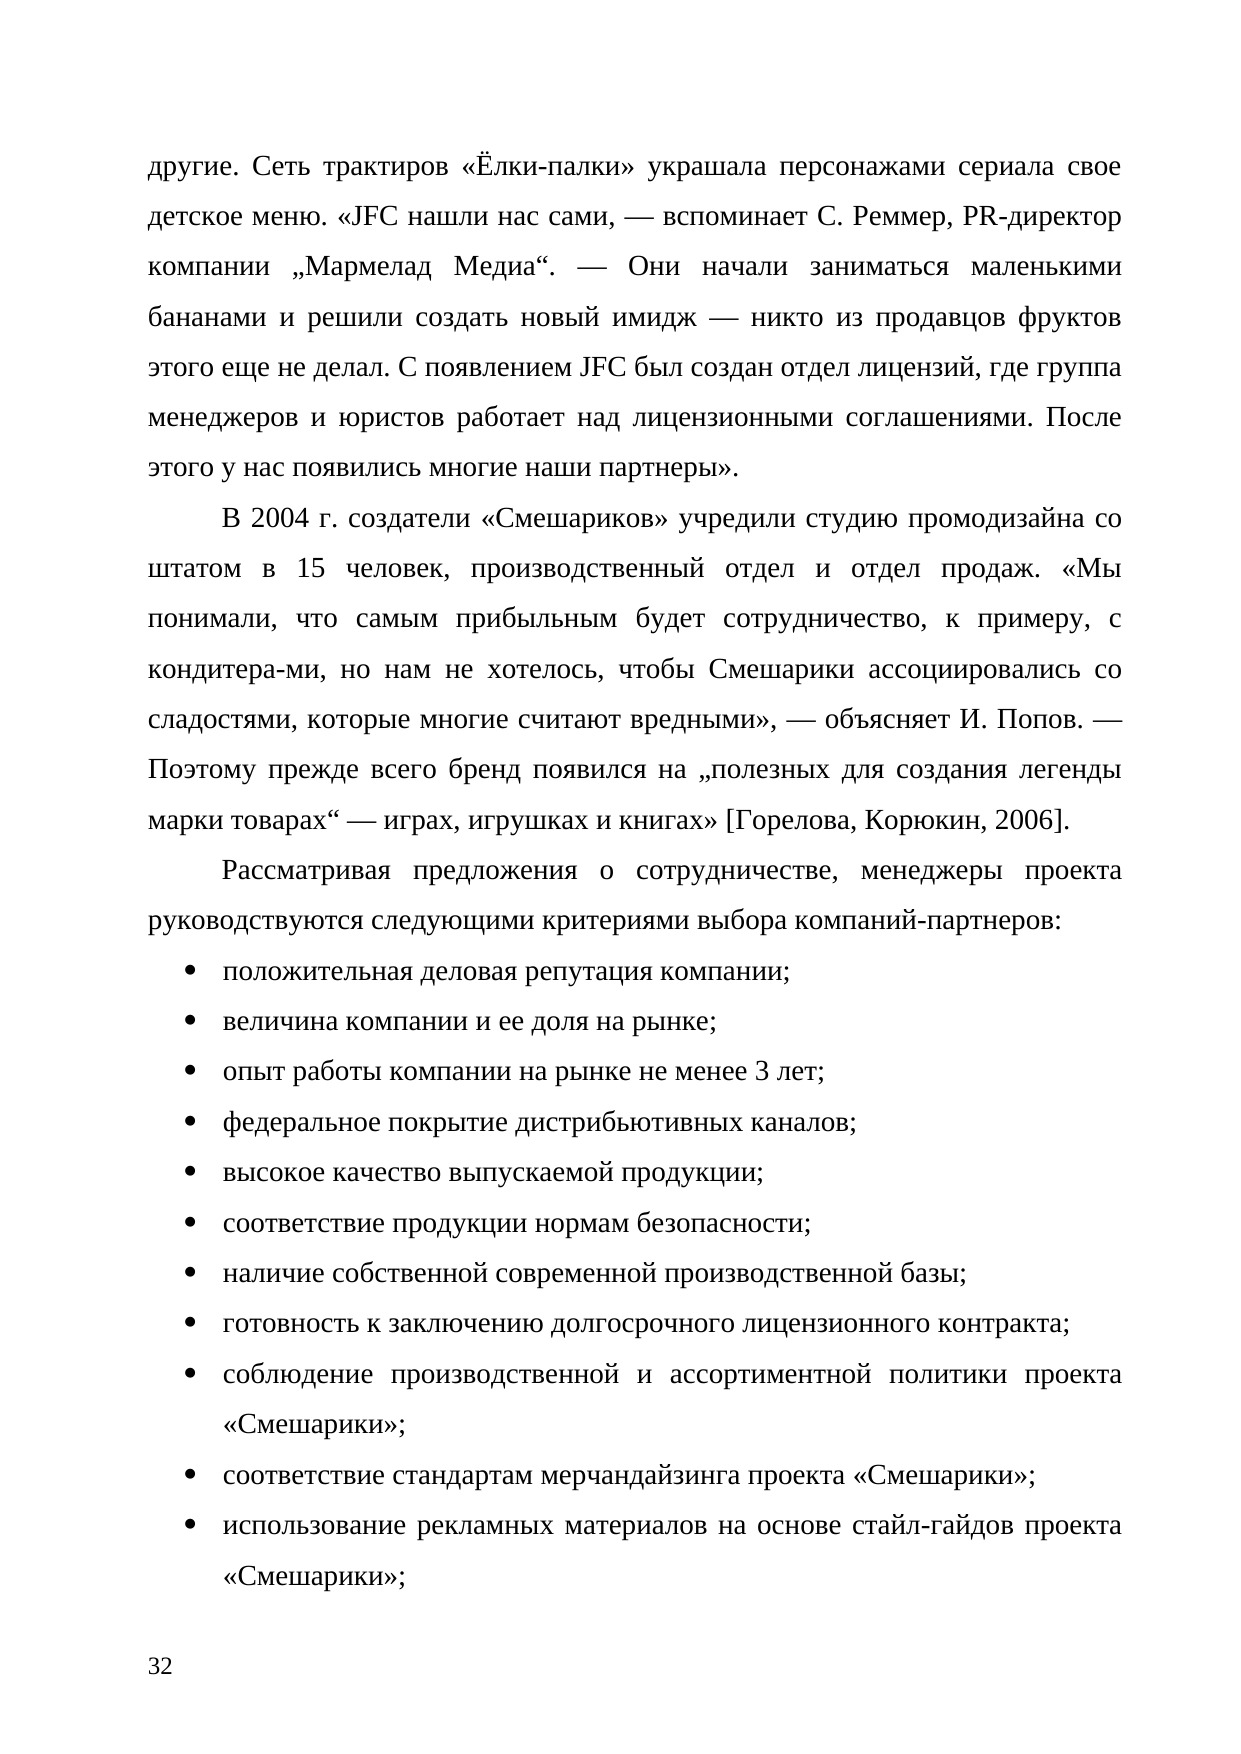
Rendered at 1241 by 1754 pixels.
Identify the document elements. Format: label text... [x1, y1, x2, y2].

text В 2004 г. создатели «Смешариков» учредили студию промодизайна со штатом в 15 человек, производственный отдел и отдел продаж. «Мы понимали, что самым прибыльным будет сотрудничество, к примеру, с кондитера-ми, но нам не хотелось, чтобы Смешарики ассоциировались со сладостями, которые многие считают вредными», — объясняет И. Попов. — Поэтому прежде всего бренд появился на „полезных для создания легенды марки товарах“ — играх, игрушках и книгах» [Горелова, Корюкин, 2006]. [148, 500, 1123, 835]
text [148, 148, 1123, 483]
list положительная деловая репутация компании; [185, 953, 1123, 986]
list наличие собственной современной производственной базы; [185, 1255, 1123, 1289]
list опыт работы компании на рынке не менее 3 лет; [185, 1053, 1123, 1087]
text Рассматривая предложения о сотрудничестве, менеджеры проекта руководствуются следующими критериями выбора компаний-партнеров: [148, 852, 1123, 936]
list высокое качество выпускаемой продукции; [185, 1154, 1123, 1188]
list использование рекламных материалов на основе стайл-гайдов проекта «Смешарики»; [185, 1507, 1123, 1591]
list соблюдение производственной и ассортиментной политики проекта «Смешарики»; [185, 1356, 1123, 1440]
list федеральное покрытие дистрибьютивных каналов; [185, 1104, 1123, 1138]
list соответствие стандартам мерчандайзинга проекта «Смешарики»; [185, 1457, 1123, 1490]
list готовность к заключению долгосрочного лицензионного контракта; [185, 1306, 1123, 1339]
list величина компании и ее доля на рынке; [185, 1003, 1123, 1037]
list соответствие продукции нормам безопасности; [185, 1205, 1123, 1238]
